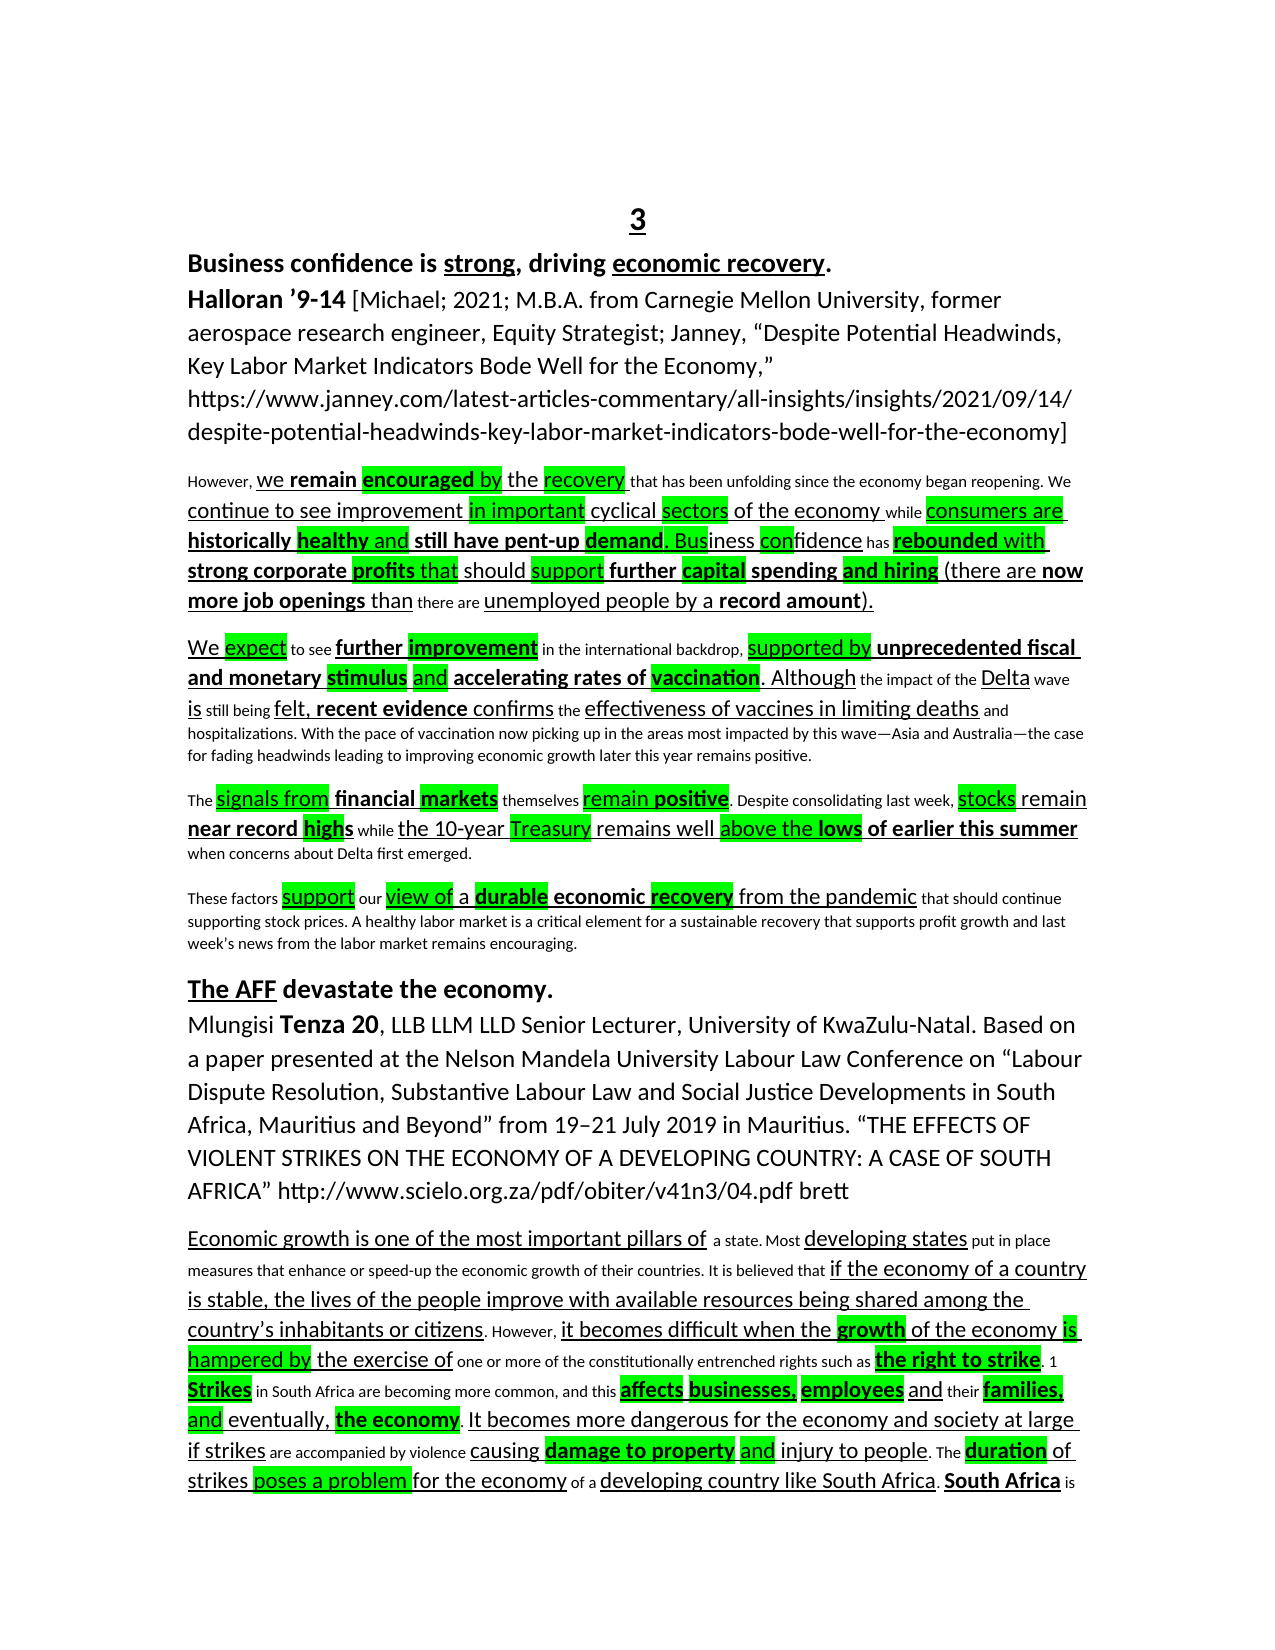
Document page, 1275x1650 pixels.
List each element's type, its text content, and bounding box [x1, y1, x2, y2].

text Mlungisi Tenza 20, LLB LLM LLD Senior Lecturer, University of KwaZulu-Natal. Based on a paper presented at the Nelson Mandela University Labour Law Conference on “Labour Dispute Resolution, Substantive Labour Law and Social Justice Developments in South Africa, Mauritius and Beyond” from 19–21 July 2019 in Mauritius. “THE EFFECTS OF VIOLENT STRIKES ON THE ECONOMY OF A DEVELOPING COUNTRY: A CASE OF SOUTH AFRICA” http://www.scielo.org.za/pdf/obiter/v41n3/04.pdf brett [187, 1008, 1087, 1205]
text These factors support our view of a durable economic recovery from the pandemic that should continue supporting stock prices. A healthy labor market is a critical element for a sustainable recovery that supports profit growth and last week’s news from the labor market remains encouraging. [187, 882, 1087, 954]
text However, we remain encouraged by the recovery that has been unfolding since the economy began reopening. We continue to see improvement in important cyclical sectors of the economy while consumers are historically healthy and still have pent-up demand. Business confidence has rebounded with strong corporate profits that should support further capital spending and hiring (there are now more job openings than there are unemployed people by a record amount). [187, 466, 1087, 614]
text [187, 1224, 1087, 1494]
text We expect to see further improvement in the international backdrop, supported by unprecedented fiscal and monetary stimulus and accelerating rates of vaccination. Although the impact of the Delta wave is still being felt, recent evidence confirms the effectiveness of vaccines in limiting deaths and hospitalizations. With the pace of vaccination now picking up in the areas most impacted by this wave—Asia and Australia—the case for fading headwinds leading to improving economic growth later this year remains positive. [187, 633, 1087, 766]
text Halloran ’9-14 [Michael; 2021; M.B.A. from Carnegie Mellon University, former aerospace research engineer, Equity Strategist; Janney, “Despite Potential Headwinds, Key Labor Market Indicators Bode Well for the Economy,” https://www.janney.com/latest-articles-commentary/all-insights/insights/2021/09/14/despite-potential-headwinds-key-labor-market-indicators-bode-well-for-the-economy] [187, 282, 1087, 447]
subtitle 3 [187, 154, 1087, 239]
subtitle The AFF devastate the economy. [187, 972, 1087, 1005]
text The signals from financial markets themselves remain positive. Despite consolidating last week, stocks remain near record highs while the 10-year Treasury remains well above the lows of earlier this summer when concerns about Delta first emerged. [187, 784, 1087, 864]
subtitle Business confidence is strong, driving economic recovery. [187, 246, 1087, 279]
